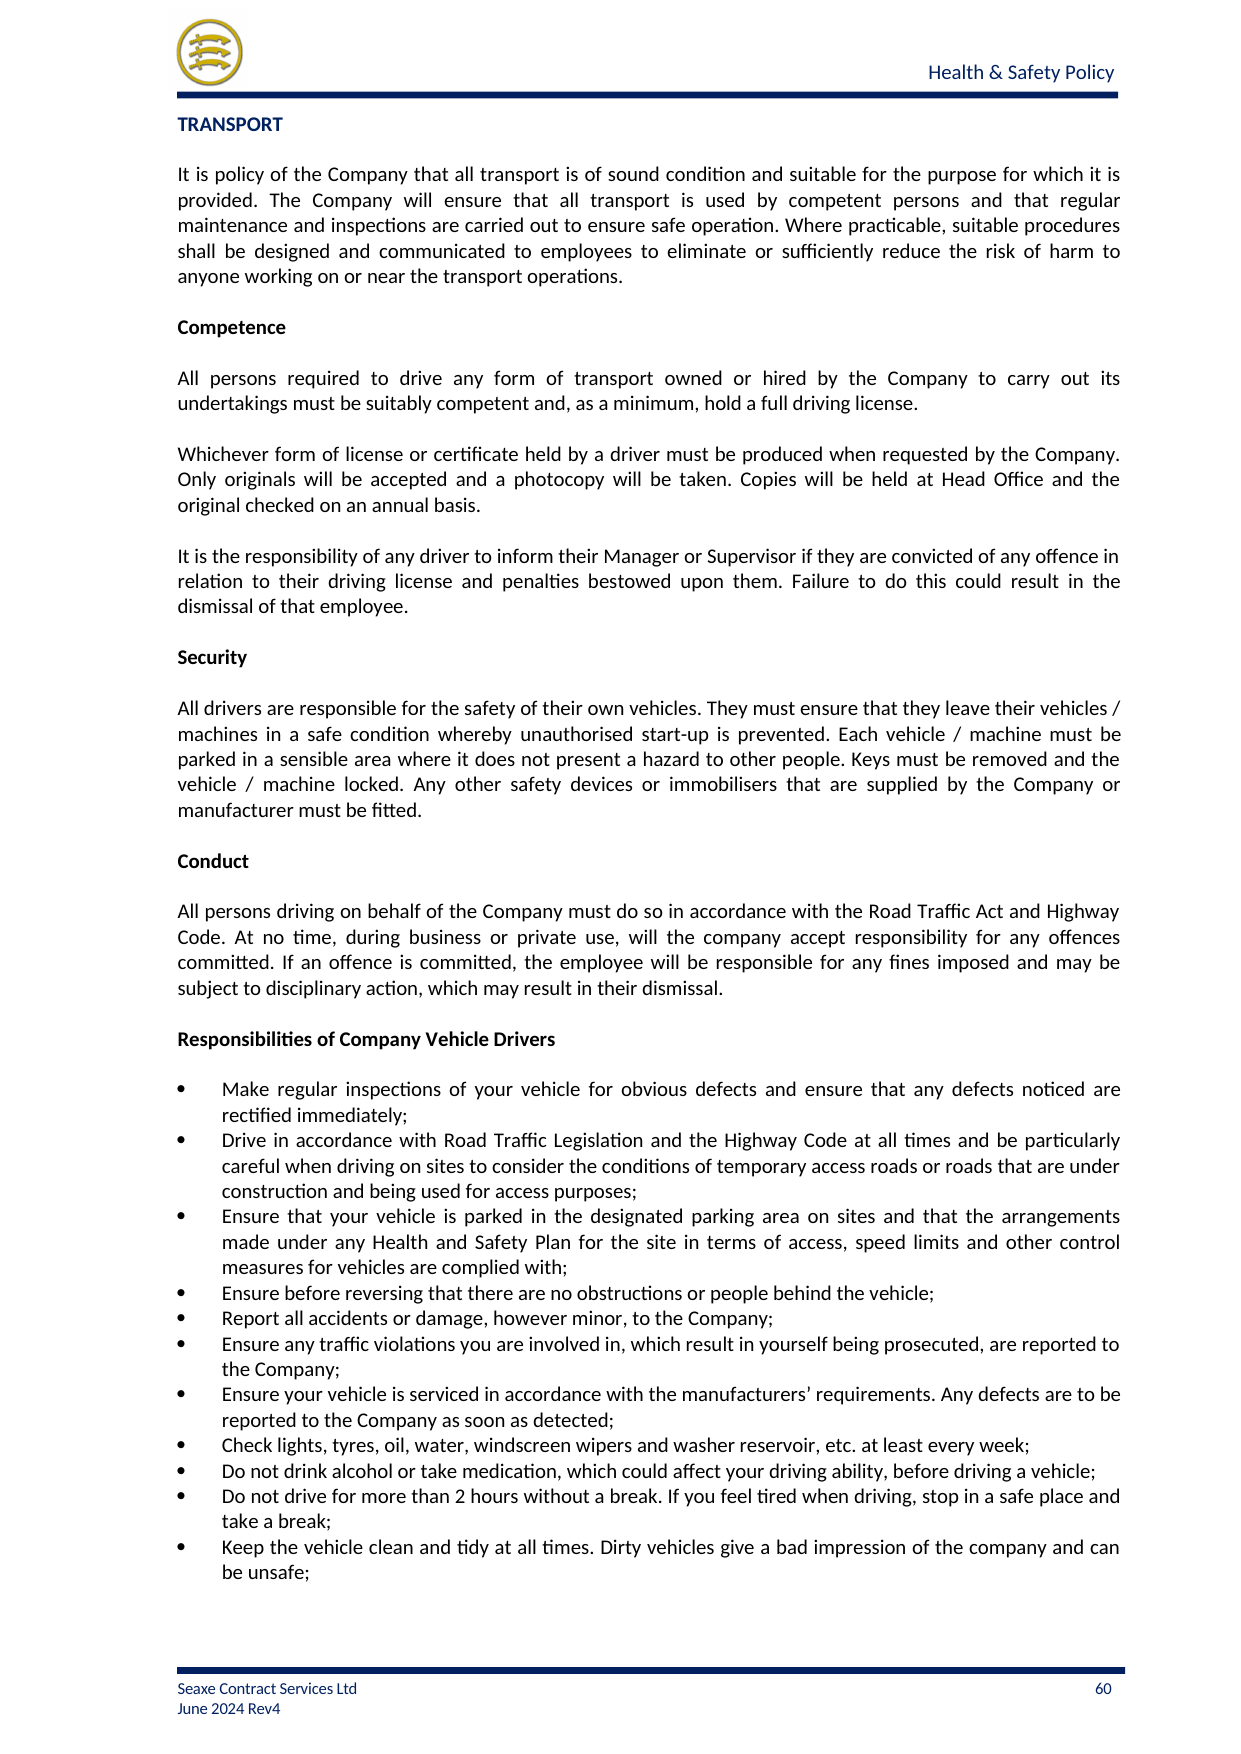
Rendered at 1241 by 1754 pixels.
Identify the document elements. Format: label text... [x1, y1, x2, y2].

text Competence [177, 314, 1122, 339]
list Drive in accordance with Road Traffic Legislation and the Highway Code at all times and be particularly careful when driving on sites to consider the conditions of temporary access roads or roads that are under construction and being used for access purposes; [177, 1127, 1122, 1204]
text It is the responsibility of any driver to inform their Manager or Supervisor if they are convicted of any offence in relation to their driving license and penalties bestowed upon them. Failure to do this could result in the dismissal of that employee. [177, 543, 1122, 619]
list Do not drive for more than 2 hours without a break. If you feel tired when driving, stop in a safe place and take a break; [177, 1483, 1122, 1534]
subtitle TRANSPORT [177, 111, 1122, 136]
text Whichever form of license or certificate held by a driver must be produced when requested by the Company. Only originals will be accepted and a photocopy will be taken. Copies will be held at Head Office and the original checked on an annual basis. [177, 441, 1122, 517]
text All drivers are responsible for the safety of their own vehicles. They must ensure that they leave their vehicles / machines in a safe condition whereby unauthorised start-up is prevented. Each vehicle / machine must be parked in a sensible area where it does not present a hazard to other people. Keys must be removed and the vehicle / machine locked. Any other safety devices or immobilisers that are supplied by the Company or manufacturer must be fitted. [177, 695, 1122, 822]
text Security [177, 644, 1122, 670]
list Ensure before reversing that there are no obstructions or people behind the vehicle; [177, 1280, 1122, 1305]
picture [168, 9, 248, 90]
text Responsibilities of Company Vehicle Drivers [177, 1026, 1122, 1051]
list Keep the vehicle clean and tidy at all times. Dirty vehicles give a bad impression of the company and can be unsafe; [177, 1534, 1122, 1585]
text All persons driving on behalf of the Company must do so in accordance with the Road Traffic Act and Highway Code. At no time, during business or private use, will the company accept responsibility for any offences committed. If an offence is committed, the employee will be responsible for any fines imposed and may be subject to disciplinary action, which may result in their dismissal. [177, 899, 1122, 1000]
list Ensure that your vehicle is parked in the designated parking area on sites and that the arrangements made under any Health and Safety Plan for the site in terms of access, speed limits and other control measures for vehicles are complied with; [177, 1204, 1122, 1280]
list Do not drink alcohol or take medication, which could affect your driving ability, before driving a vehicle; [177, 1458, 1122, 1483]
text It is policy of the Company that all transport is of sound condition and suitable for the purpose for which it is provided. The Company will ensure that all transport is used by competent persons and that regular maintenance and inspections are carried out to ensure safe operation. Where practicable, suitable procedures shall be designed and communicated to employees to eliminate or sufficiently reduce the risk of harm to anyone working on or near the transport operations. [177, 162, 1122, 289]
text All persons required to drive any form of transport owned or hired by the Company to carry out its undertakings must be suitably competent and, as a minimum, hold a full driving license. [177, 365, 1122, 416]
list Report all accidents or damage, however minor, to the Company; [177, 1305, 1122, 1331]
list Ensure your vehicle is serviced in accordance with the manufacturers’ requirements. Any defects are to be reported to the Company as soon as detected; [177, 1382, 1122, 1432]
list Check lights, tyres, oil, water, windscreen wipers and washer reservoir, etc. at least every week; [177, 1432, 1122, 1458]
text Conduct [177, 848, 1122, 873]
list Make regular inspections of your vehicle for obvious defects and ensure that any defects noticed are rectified immediately; [177, 1077, 1122, 1127]
list Ensure any traffic violations you are involved in, which result in yourself being prosecuted, are reported to the Company; [177, 1331, 1122, 1382]
